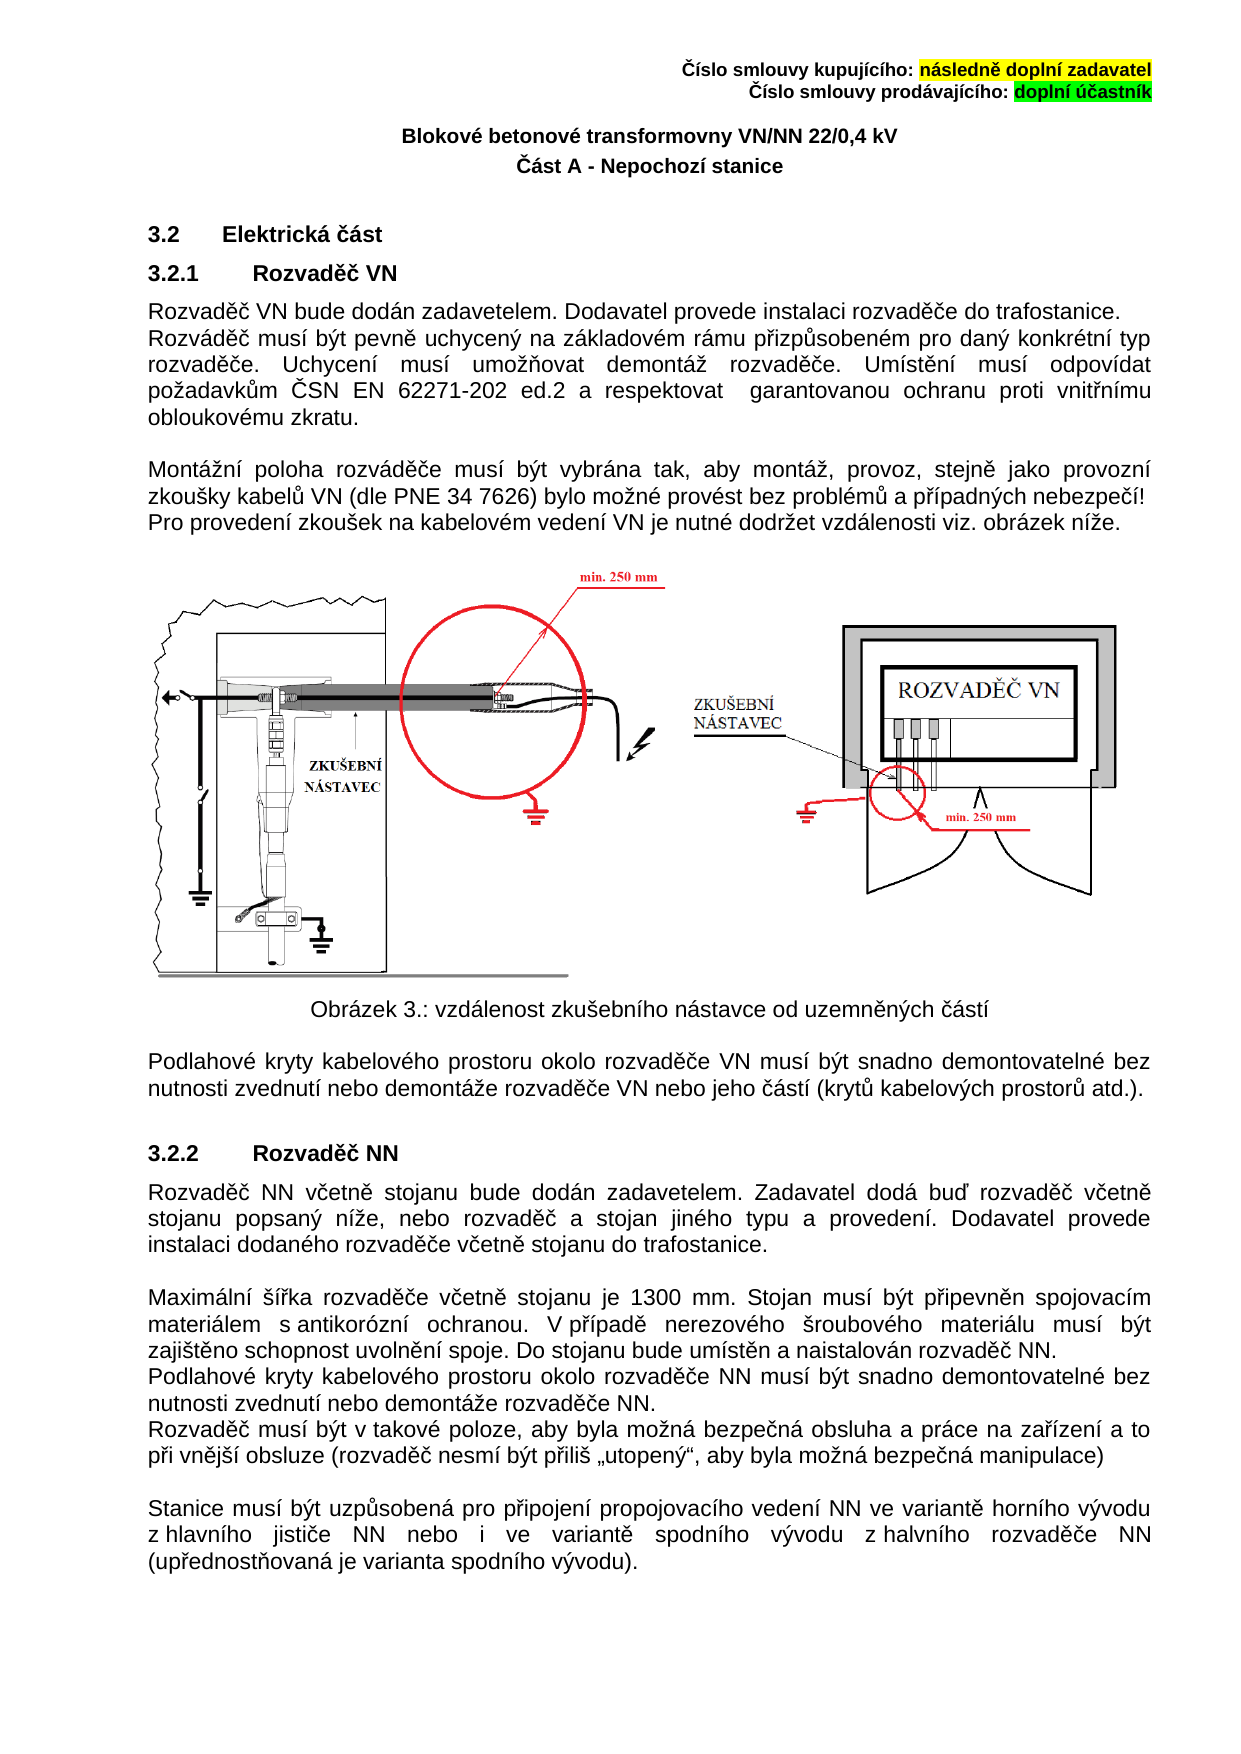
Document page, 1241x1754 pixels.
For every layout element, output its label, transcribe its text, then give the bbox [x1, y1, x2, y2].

text Stanice musí být uzpůsobená pro připojení propojovacího vedení NN ve variantě horního vývodu z hlavního jističe NN nebo i ve variantě spodního vývodu z halvního rozvaděče NN (upřednostňovaná je varianta spodního vývodu). [148, 1495, 1152, 1574]
text Podlahové kryty kabelového prostoru okolo rozvaděče NN musí být snadno demontovatelné bez nutnosti zvednutí nebo demontáže rozvaděče NN. [148, 1363, 1152, 1416]
text Pro provedení zkoušek na kabelovém vedení VN je nutné dodržet vzdálenosti viz. obrázek níže. [148, 509, 1152, 536]
text Podlahové kryty kabelového prostoru okolo rozvaděče VN musí být snadno demontovatelné bez nutnosti zvednutí nebo demontáže rozvaděče VN nebo jeho částí (krytů kabelových prostorů atd.). [148, 1048, 1152, 1101]
list Elektrická část [148, 221, 1152, 247]
text Rozváděč musí být pevně uchycený na základovém rámu přizpůsobeném pro daný konkrétní typ rozvaděče. Uchycení musí umožňovat demontáž rozvaděče. Umístění musí odpovídat požadavkům ČSN EN 62271-202 ed.2 a respektovat garantovanou ochranu proti vnitřnímu obloukovému zkratu. [148, 325, 1152, 430]
text Maximální šířka rozvaděče včetně stojanu je 1300 mm. Stojan musí být připevněn spojovacím materiálem s antikorózní ochranou. V případě nerezového šroubového materiálu musí být zajištěno schopnost uvolnění spoje. Do stojanu bude umístěn a naistalován rozvaděč NN. [148, 1284, 1152, 1363]
text Montážní poloha rozváděče musí být vybrána tak, aby montáž, provoz, stejně jako provozní zkoušky kabelů VN (dle PNE 34 7626) bylo možné provést bez problémů a případných nebezpečí! [148, 456, 1152, 509]
picture [147, 561, 1150, 996]
text Rozvaděč musí být v takové poloze, aby byla možná bezpečná obsluha a práce na zařízení a to při vnější obsluze (rozvaděč nesmí být přiliš „utopený“, aby byla možná bezpečná manipulace) [148, 1416, 1152, 1469]
text Obrázek 3.: vzdálenost zkušebního nástavce od uzemněných částí [148, 996, 1152, 1022]
list Rozvaděč NN [148, 1140, 1152, 1166]
list Rozvaděč VN [148, 259, 1152, 286]
text Rozvaděč NN včetně stojanu bude dodán zadavetelem. Zadavatel dodá buď rozvaděč včetně stojanu popsaný níže, nebo rozvaděč a stojan jiného typu a provedení. Dodavatel provede instalaci dodaného rozvaděče včetně stojanu do trafostanice. [148, 1179, 1152, 1258]
text Rozvaděč VN bude dodán zadavetelem. Dodavatel provede instalaci rozvaděče do trafostanice. [148, 298, 1152, 325]
